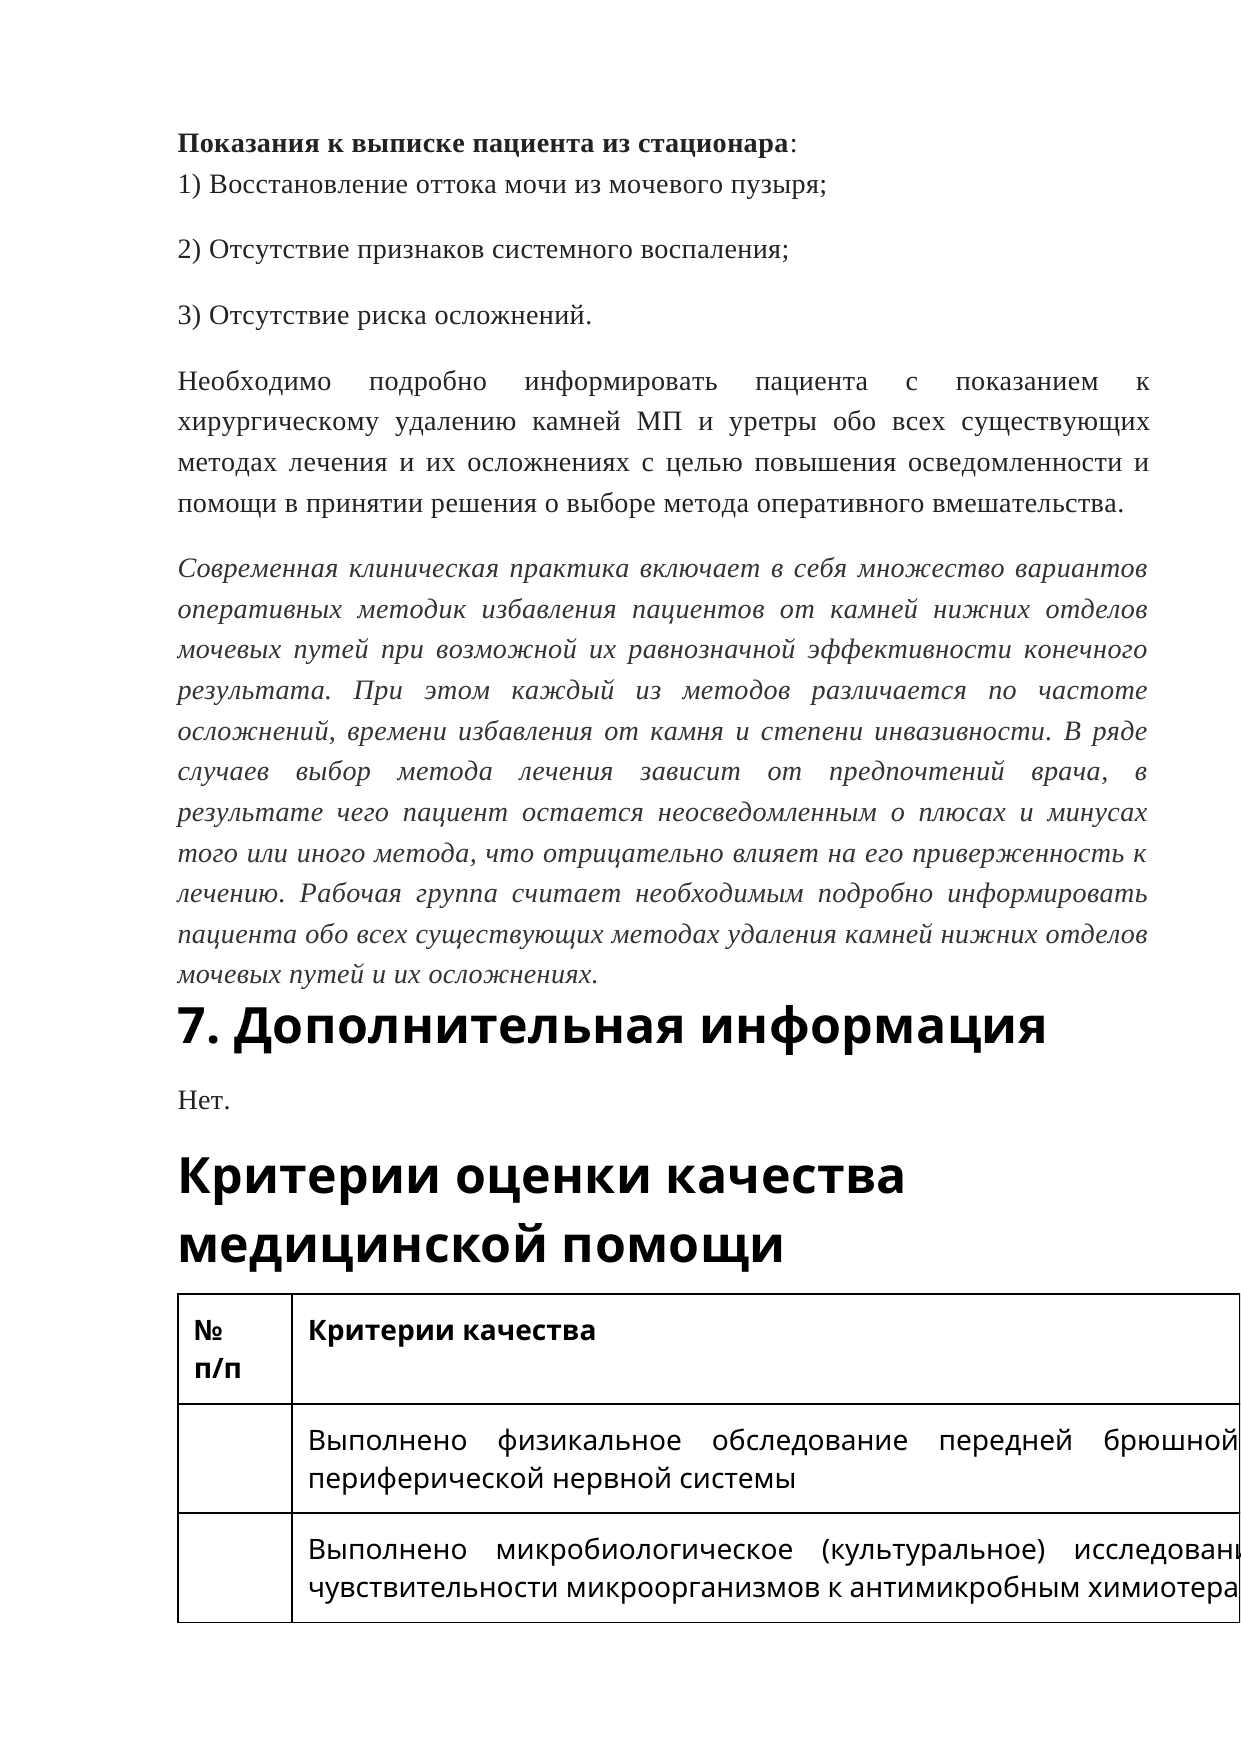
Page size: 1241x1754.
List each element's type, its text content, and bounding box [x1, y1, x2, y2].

text Нет. [177, 1075, 1152, 1115]
text Критерии оценки качества медицинской помощи [177, 1140, 1152, 1277]
text 7. Дополнительная информация [177, 990, 1152, 1058]
table_cell Выполнено микробиологическое (культуральное) исследование мочи на бактериальные патогены c определением чувствительности микроорганизмов к антимикробным химиотерапевтическим препаратам [293, 1514, 1239, 1622]
table_cell [179, 1514, 291, 1622]
text 3) Отсутствие риска осложнений. [177, 290, 1152, 331]
table_cell [179, 1405, 291, 1512]
table_header Критерии качества [293, 1295, 1239, 1403]
text Показания к выписке пациента из стационара: [177, 118, 1152, 159]
text Необходимо подробно информировать пациента с показанием к хирургическому удалению камней МП и уретры обо всех существующих методах лечения и их осложнениях с целью повышения осведомленности и помощи в принятии решения о выборе метода оперативного вмешательства. [177, 356, 1152, 518]
text 2) Отсутствие признаков системного воспаления; [177, 224, 1152, 265]
text 1) Восстановление оттока мочи из мочевого пузыря; [177, 159, 1152, 199]
table_header № п/п [179, 1295, 291, 1403]
text Современная клиническая практика включает в себя множество вариантов оперативных методик избавления пациентов от камней нижних отделов мочевых путей при возможной их равнозначной эффективности конечного результата. При этом каждый из методов различается по частоте осложнений, времени избавления от камня и степени инвазивности. В ряде случаев выбор метода лечения зависит от предпочтений врача, в результате чего пациент остается неосведомленным о плюсах и минусах того или иного метода, что отрицательно влияет на его приверженность к лечению. Рабочая группа считает необходимым подробно информировать пациента обо всех существующих методах удаления камней нижних отделов мочевых путей и их осложнениях. [177, 543, 1152, 990]
table_cell Выполнено физикальное обследование передней брюшной стенки, промежности, наружных половых органов и периферической нервной системы [293, 1405, 1239, 1512]
